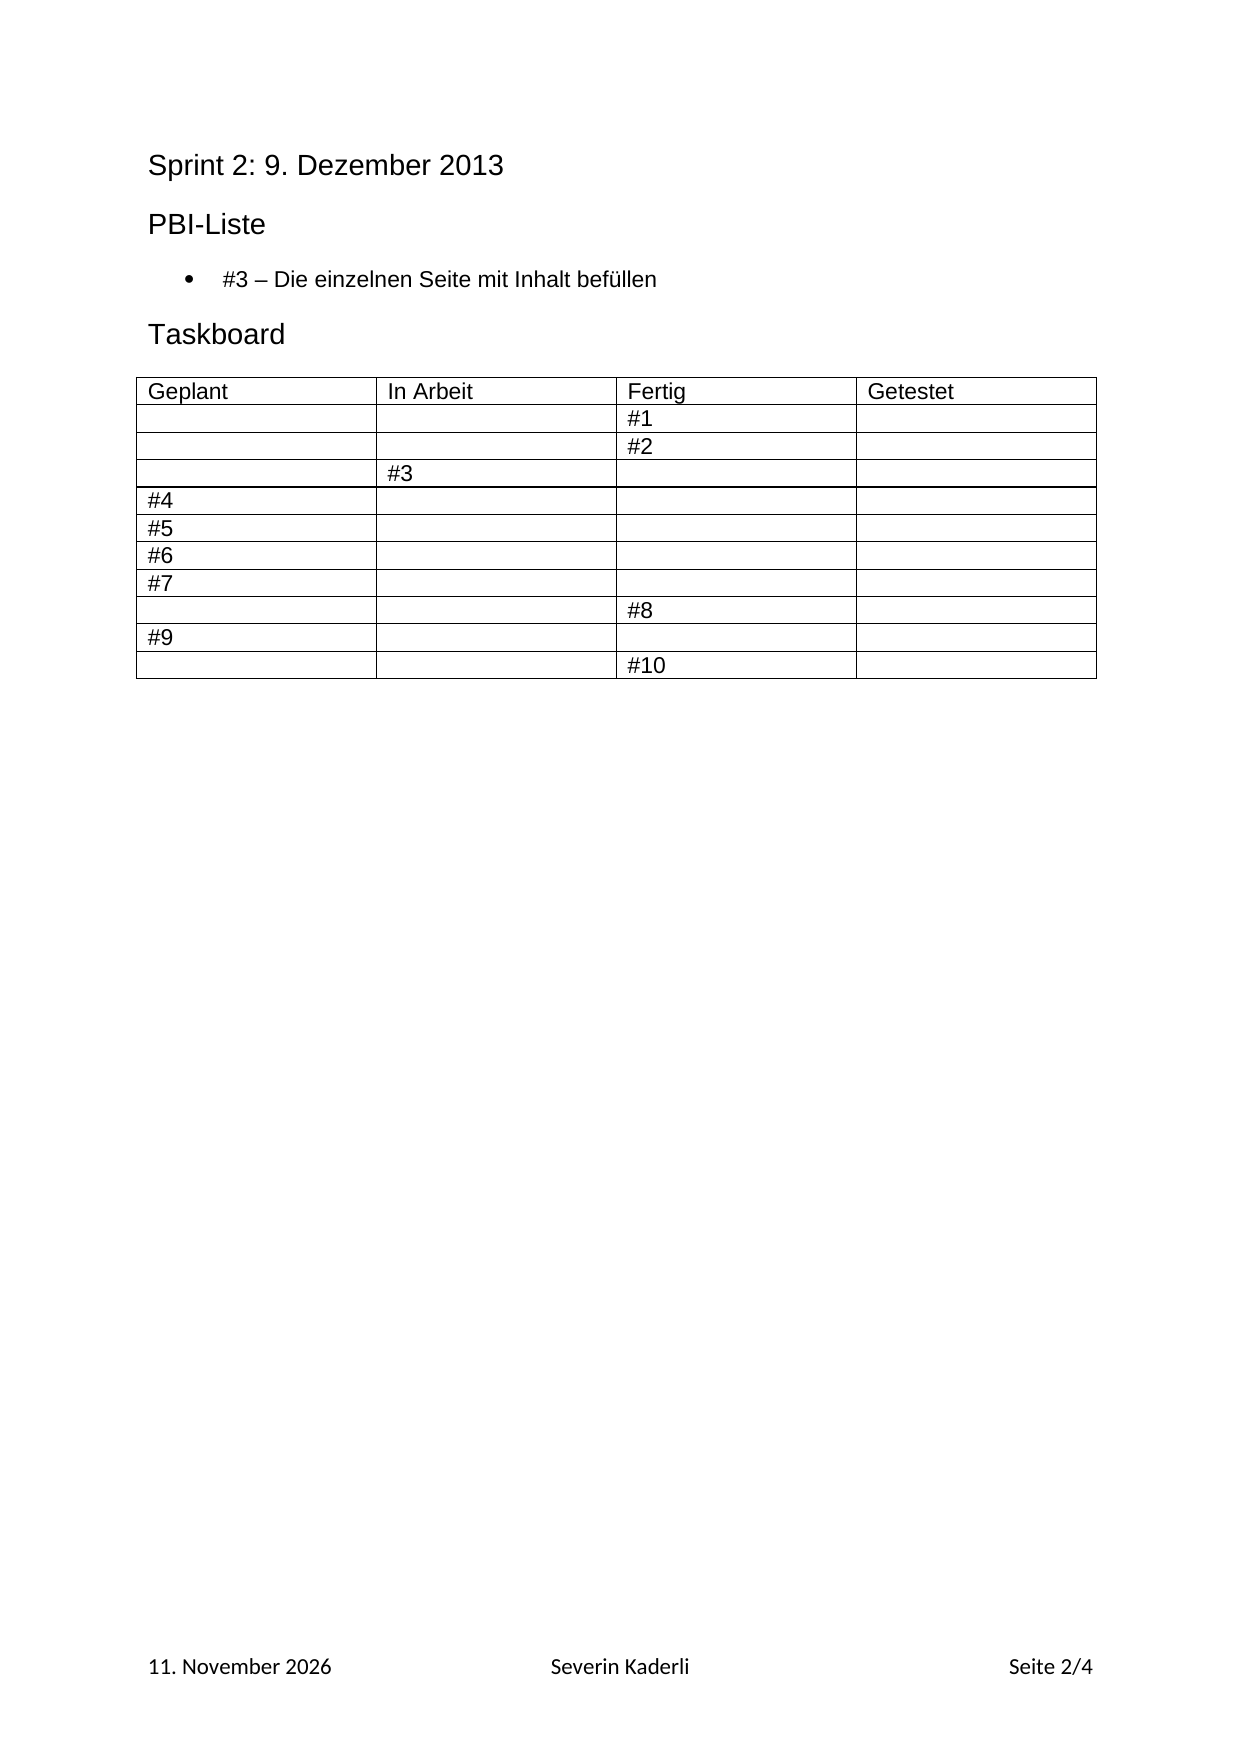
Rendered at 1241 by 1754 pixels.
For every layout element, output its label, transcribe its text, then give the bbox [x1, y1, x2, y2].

table_cell [857, 542, 1096, 568]
table_cell #8 [617, 597, 856, 623]
table_cell [377, 405, 616, 432]
table_cell [857, 652, 1096, 678]
table_cell #9 [137, 624, 376, 651]
table_cell [137, 405, 376, 432]
table_cell [137, 460, 376, 486]
table_cell #2 [617, 433, 856, 459]
table_cell [377, 515, 616, 541]
table_cell [377, 433, 616, 459]
table_cell [377, 488, 616, 514]
table_cell [857, 405, 1096, 432]
table_cell [377, 652, 616, 678]
table_cell [137, 597, 376, 623]
table_cell [377, 597, 616, 623]
table_cell [617, 515, 856, 541]
table_cell #1 [617, 405, 856, 432]
table_header Fertig [617, 378, 856, 404]
table_cell [137, 433, 376, 459]
table_cell [857, 515, 1096, 541]
table_cell #7 [137, 570, 376, 596]
table_cell [617, 488, 856, 514]
list #3 – Die einzelnen Seite mit Inhalt befüllen [185, 266, 1093, 293]
table_cell [377, 570, 616, 596]
table_cell [857, 624, 1096, 651]
table_cell [377, 624, 616, 651]
table_header Geplant [137, 378, 376, 404]
table_cell [617, 624, 856, 651]
text Sprint 2: 9. Dezember 2013 [148, 148, 1093, 181]
table_cell [617, 570, 856, 596]
table_cell [617, 542, 856, 568]
table_cell #10 [617, 652, 856, 678]
table_header In Arbeit [377, 378, 616, 404]
table_header Getestet [857, 378, 1096, 404]
table_cell #4 [137, 488, 376, 514]
table_cell [137, 652, 376, 678]
table_cell [857, 488, 1096, 514]
table_cell [857, 570, 1096, 596]
text Taskboard [148, 317, 1093, 351]
table_cell [857, 597, 1096, 623]
table_cell [617, 460, 856, 486]
text PBI-Liste [148, 207, 1093, 241]
table_cell #6 [137, 542, 376, 568]
table_cell #3 [377, 460, 616, 486]
table_cell [857, 433, 1096, 459]
table_cell #5 [137, 515, 376, 541]
table_cell [377, 542, 616, 568]
table_cell [857, 460, 1096, 486]
